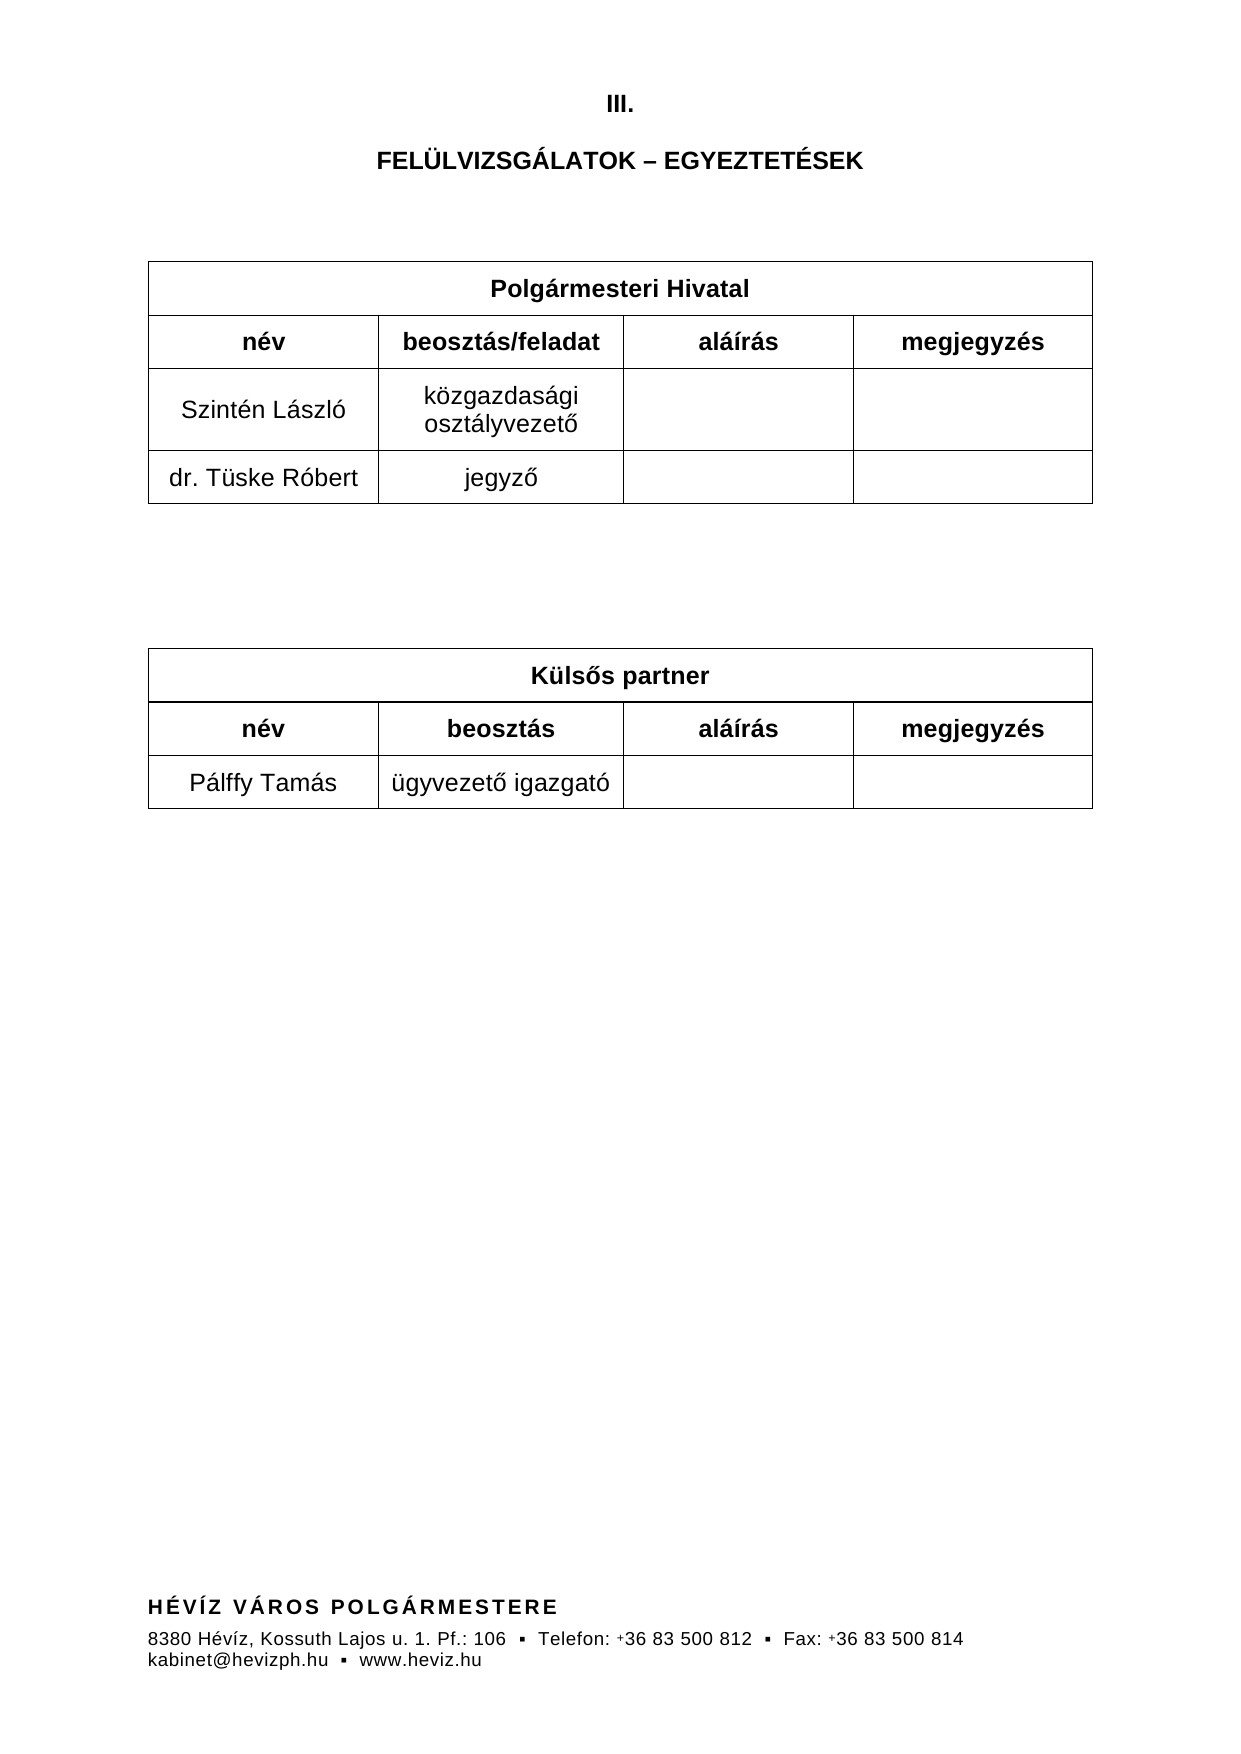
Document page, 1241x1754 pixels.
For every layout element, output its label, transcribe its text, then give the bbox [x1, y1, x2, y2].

table_cell aláírás [624, 316, 853, 368]
table_cell közgazdasági osztályvezető [379, 369, 623, 450]
table_cell ügyvezető igazgató [379, 756, 623, 808]
table_header Polgármesteri Hivatal [149, 262, 1092, 314]
table_cell beosztás [379, 703, 623, 755]
text FELÜLVIZSGÁLATOK – EGYEZTETÉSEK [148, 146, 1093, 175]
table_cell jegyző [379, 451, 623, 503]
table_cell Szintén László [149, 369, 378, 450]
table_cell név [149, 703, 378, 755]
table_cell aláírás [624, 703, 853, 755]
text III. [148, 89, 1093, 117]
table_cell [854, 756, 1092, 808]
table_cell megjegyzés [854, 703, 1092, 755]
table_cell [624, 369, 853, 450]
table_cell [854, 451, 1092, 503]
table_cell [854, 369, 1092, 450]
table_cell [624, 451, 853, 503]
table_cell megjegyzés [854, 316, 1092, 368]
table_cell dr. Tüske Róbert [149, 451, 378, 503]
table_header Külsős partner [149, 649, 1092, 701]
table_cell név [149, 316, 378, 368]
table_cell Pálffy Tamás [149, 756, 378, 808]
table_cell beosztás/feladat [379, 316, 623, 368]
table_cell [624, 756, 853, 808]
